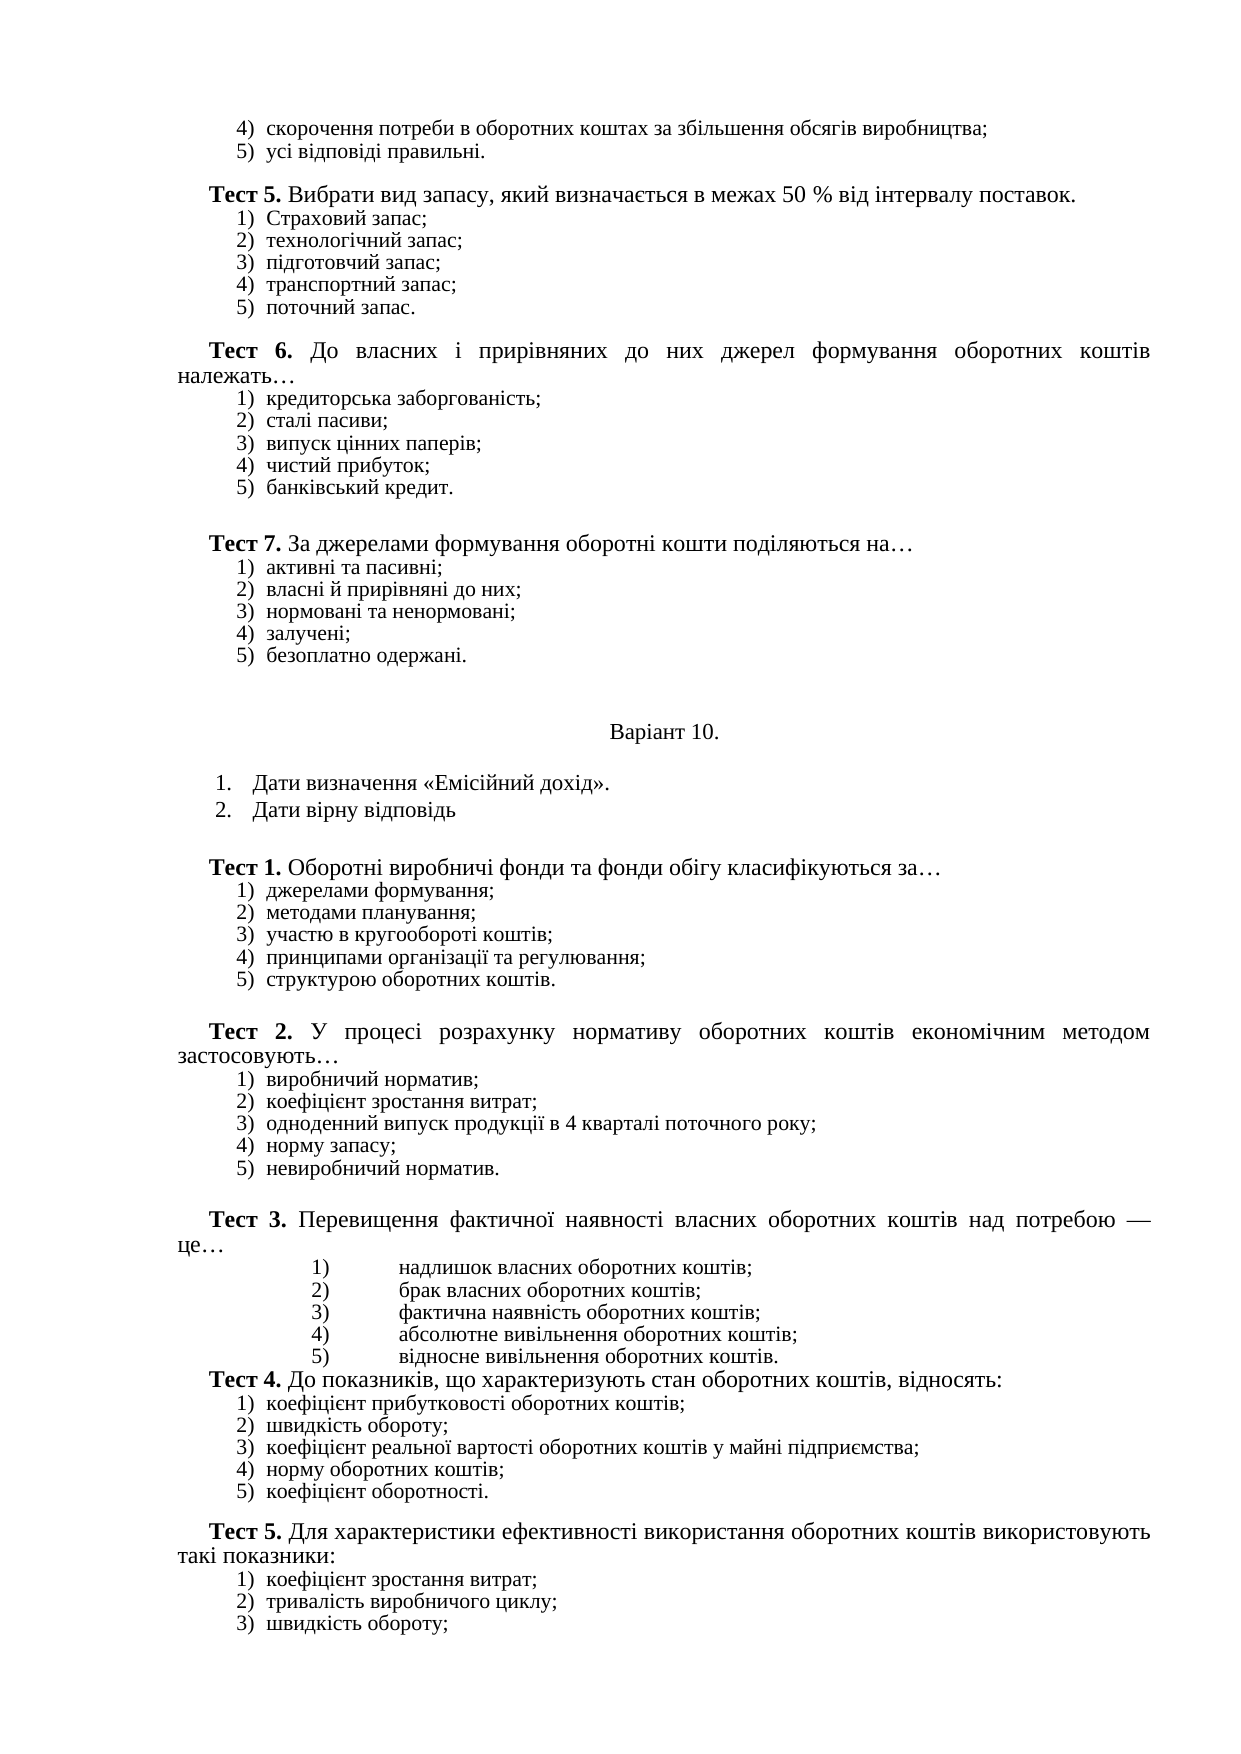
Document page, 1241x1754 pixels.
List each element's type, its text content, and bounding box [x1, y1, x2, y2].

list активні та пасивні; [177, 556, 1152, 579]
list джерелами формування; [177, 880, 1152, 902]
list нормовані та ненормовані; [177, 601, 1152, 623]
list коефіцієнт реальної вартості оборотних коштів у майні підприємства; [177, 1437, 1152, 1459]
list брак власних оборотних коштів; [252, 1279, 1152, 1301]
text Варіант 10. [177, 718, 1152, 745]
list швидкість обороту; [177, 1414, 1152, 1437]
list безоплатно одержані. [177, 645, 1152, 667]
list випуск цінних паперів; [177, 432, 1152, 454]
list виробничий норматив; [177, 1068, 1152, 1091]
list принципами організації та регулювання; [177, 946, 1152, 968]
list надлишок власних оборотних коштів; [252, 1257, 1152, 1279]
list поточний запас. [177, 296, 1152, 318]
list норму запасу; [177, 1135, 1152, 1157]
list швидкість обороту; [177, 1613, 1152, 1635]
list одноденний випуск продукції в 4 кварталі поточного року; [177, 1113, 1152, 1135]
text Тест 6. До власних і прирівняних до них джерел формування оборотних коштів належать… [177, 339, 1152, 388]
list фактична наявність оборотних коштів; [252, 1301, 1152, 1324]
list скорочення потреби в оборотних коштах за збільшення обсягів виробництва; [177, 118, 1152, 140]
list невиробничий норматив. [177, 1157, 1152, 1179]
text Тест 2. У процесі розрахунку нормативу оборотних коштів економічним методом застосовують… [177, 1020, 1152, 1068]
list залучені; [177, 623, 1152, 645]
text Тест 3. Перевищення фактичної наявності власних оборотних коштів над потребою — це… [177, 1208, 1152, 1257]
list підготовчий запас; [177, 252, 1152, 274]
list коефіцієнт прибутковості оборотних коштів; [177, 1392, 1152, 1414]
list норму оборотних коштів; [177, 1459, 1152, 1481]
list структурою оборотних коштів. [177, 968, 1152, 991]
list коефіцієнт зростання витрат; [177, 1568, 1152, 1591]
text Тест 4. До показників, що характеризують стан оборотних коштів, відносять: [177, 1368, 1152, 1392]
list відносне вивільнення оборотних коштів. [252, 1346, 1152, 1368]
list Страховий запас; [177, 208, 1152, 230]
list банківський кредит. [177, 477, 1152, 499]
list тривалість виробничого циклу; [177, 1591, 1152, 1613]
list кредиторська заборгованість; [177, 388, 1152, 410]
list Дати вірну відповідь [215, 796, 1152, 822]
list транспортний запас; [177, 274, 1152, 296]
list коефіцієнт зростання витрат; [177, 1091, 1152, 1113]
list сталі пасиви; [177, 410, 1152, 432]
list технологічний запас; [177, 230, 1152, 252]
list абсолютне вивільнення оборотних коштів; [252, 1324, 1152, 1346]
text Тест 7. За джерелами формування оборотні кошти поділяються на… [177, 532, 1152, 556]
list чистий прибуток; [177, 454, 1152, 477]
list власні й прирівняні до них; [177, 579, 1152, 601]
list методами планування; [177, 902, 1152, 924]
list участю в кругообороті коштів; [177, 924, 1152, 946]
list усі відповіді правильні. [177, 140, 1152, 162]
text Тест 5. Вибрати вид запасу, який визначається в межах 50 % від інтервалу поставок. [177, 183, 1152, 208]
list Дати визначення «Емісійний дохід». [215, 769, 1152, 796]
text Тест 1. Оборотні виробничі фонди та фонди обігу класифікуються за… [177, 856, 1152, 880]
text Тест 5. Для характеристики ефективності використання оборотних коштів використовують такі показники: [177, 1520, 1152, 1568]
list коефіцієнт оборотності. [177, 1481, 1152, 1503]
